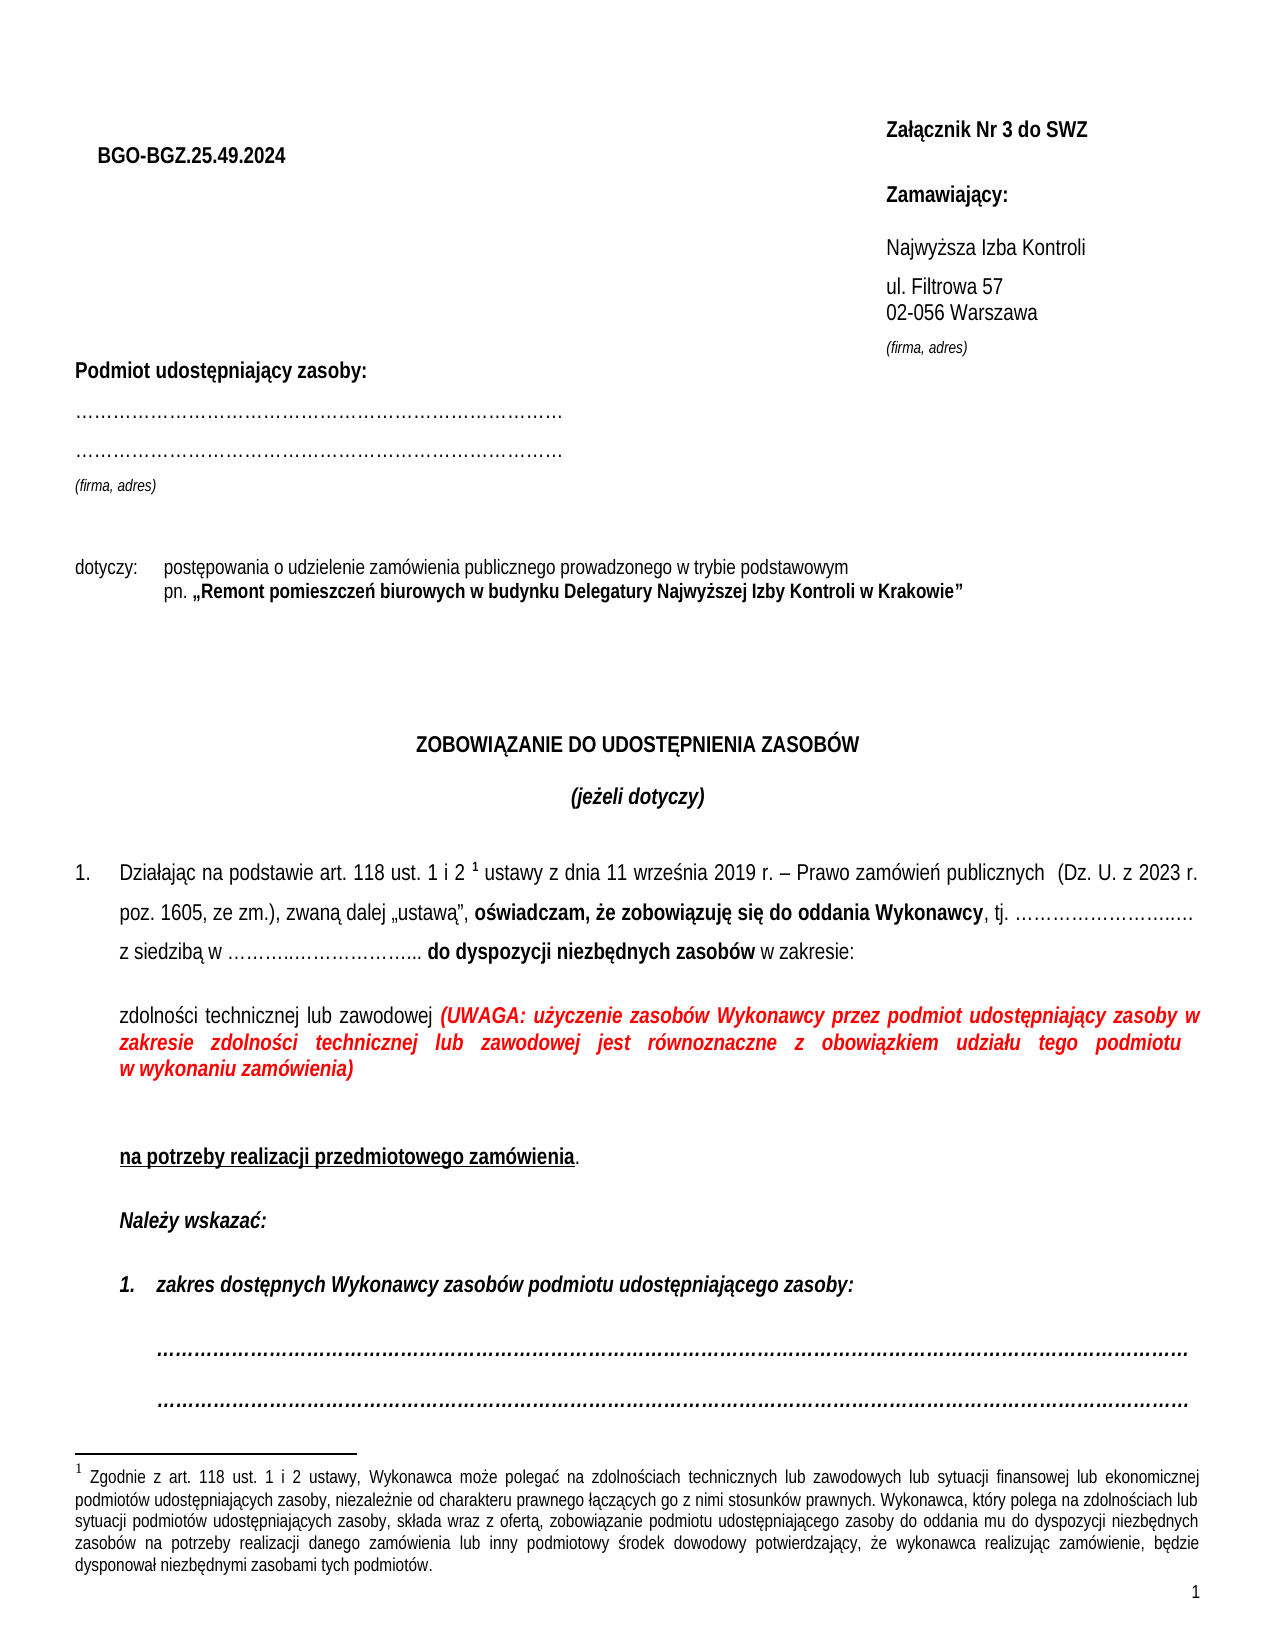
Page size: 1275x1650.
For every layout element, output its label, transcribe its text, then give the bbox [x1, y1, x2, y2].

text (jeżeli dotyczy) [75, 783, 1200, 809]
list zakres dostępnych Wykonawcy zasobów podmiotu udostępniającego zasoby: [119, 1271, 1200, 1297]
text BGO-BGZ.25.49.2024 [97, 142, 1200, 169]
text ul. Filtrowa 57 02-056 Warszawa [886, 273, 1200, 326]
text ………………………………………………………………………………………………………………………………………………… [157, 1386, 1200, 1412]
text zdolności technicznej lub zawodowej (UWAGA: użyczenie zasobów Wykonawcy przez podmiot udostępniający zasoby w zakresie zdolności technicznej lub zawodowej jest równoznaczne z obowiązkiem udziału tego podmiotu w wykonaniu zamówienia) [119, 1002, 1200, 1081]
text (firma, adres) [812, 338, 1200, 357]
text Podmiot udostępniający zasoby: [75, 357, 1200, 384]
text ZOBOWIĄZANIE DO UDOSTĘPNIENIA ZASOBÓW [75, 731, 1200, 758]
text ………………………………………………………………………………………………………………………………………………… [156, 1334, 1200, 1361]
text dotyczy: postępowania o udzielenie zamówienia publicznego prowadzonego w trybie podstawowym pn. „Remont pomieszczeń biurowych w budynku Delegatury Najwyższej Izby Kontroli w Krakowie” [75, 554, 1200, 602]
list Działając na podstawie art. 118 ust. 1 i 2 ustawy z dnia 11 września 2019 r. – Prawo zamówień publicznych (Dz. U. z 2023 r. poz. 1605, ze zm.), zwaną dalej „ustawą”, oświadczam, że zobowiązuję się do oddania Wykonawcy, tj. ……………………..… z siedzibą w ………..………………... do dyspozycji niezbędnych zasobów w zakresie: [75, 859, 1200, 964]
text Najwyższa Izba Kontroli [812, 234, 1200, 261]
text Załącznik Nr 3 do SWZ [812, 116, 1200, 142]
text (firma, adres) [75, 476, 607, 495]
text na potrzeby realizacji przedmiotowego zamówienia. [75, 1143, 1200, 1169]
text Należy wskazać: [75, 1207, 1200, 1233]
text ………………………………………………………………………………………………………………………………………… [75, 397, 580, 463]
text Zamawiający: [813, 181, 1200, 208]
